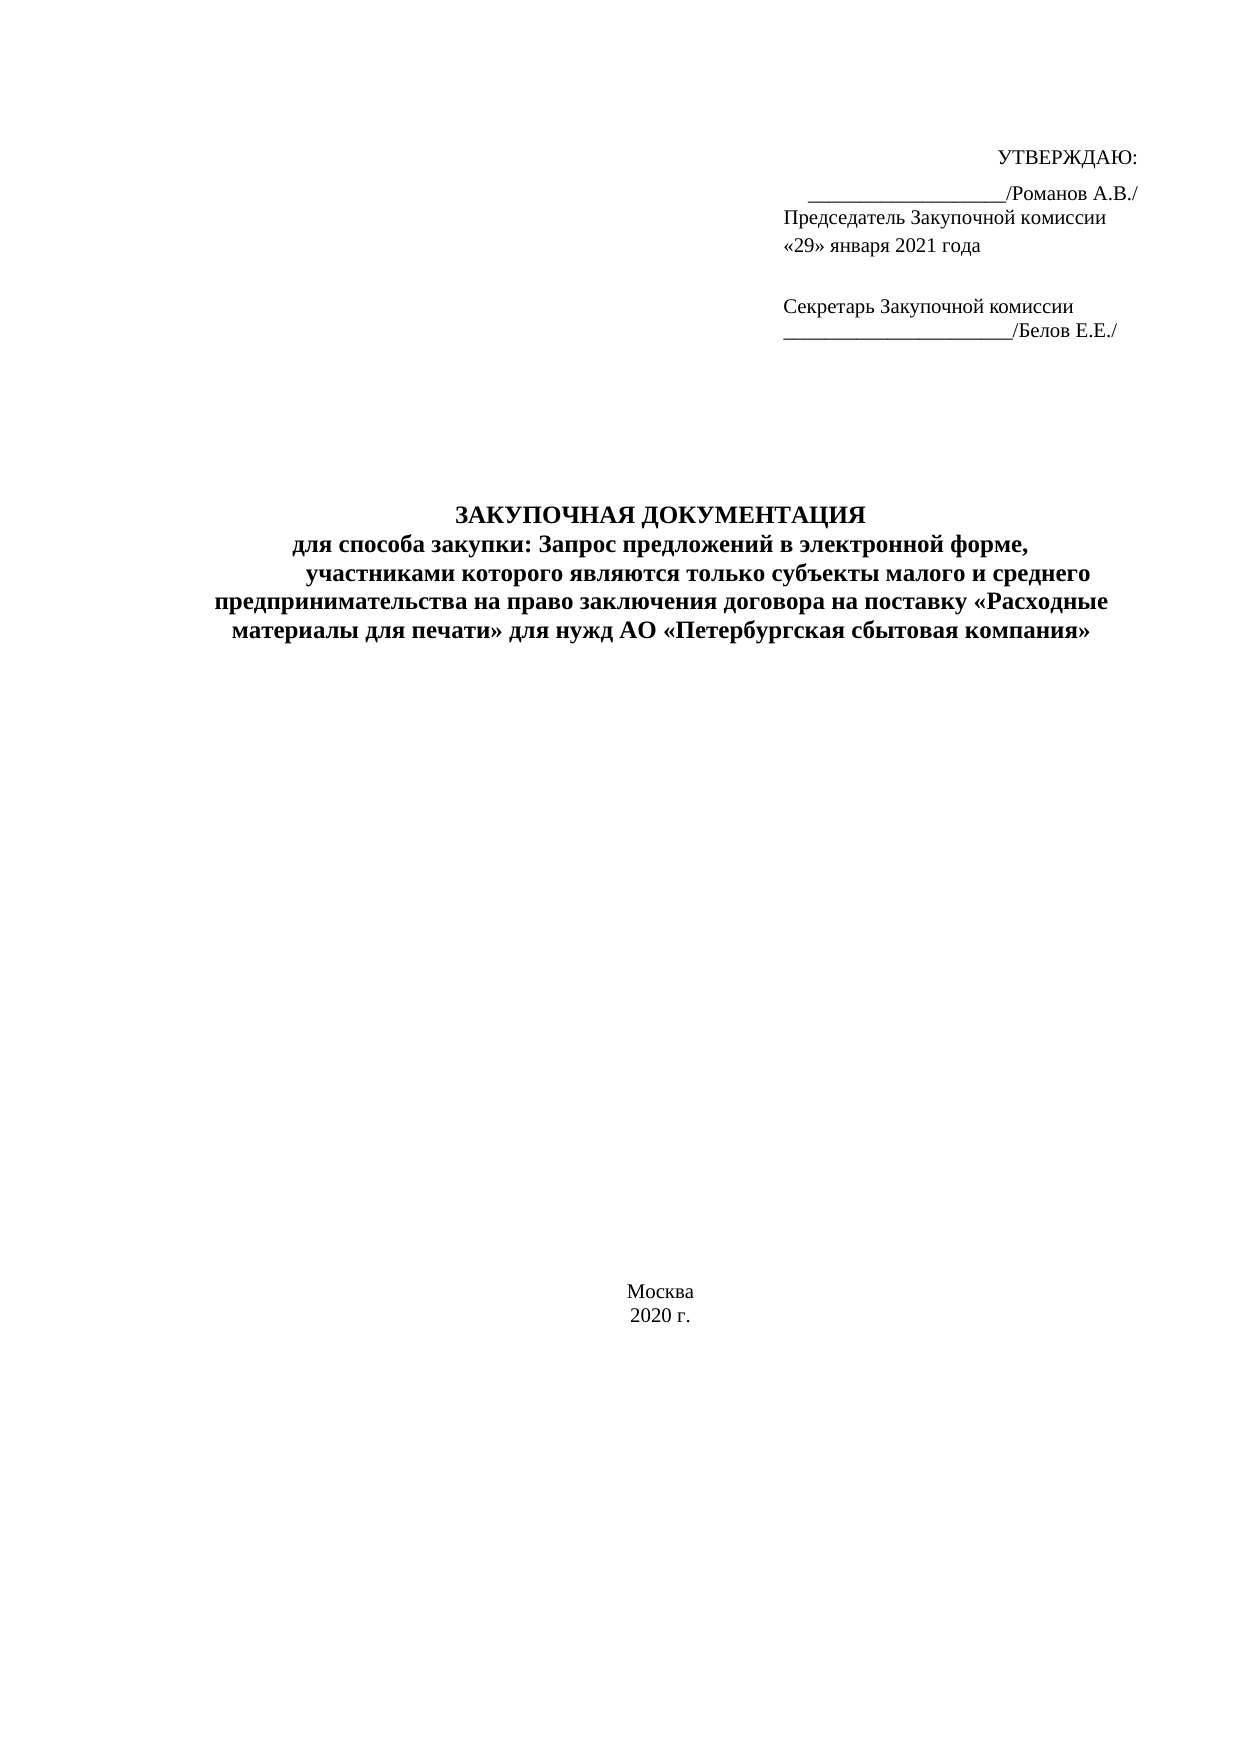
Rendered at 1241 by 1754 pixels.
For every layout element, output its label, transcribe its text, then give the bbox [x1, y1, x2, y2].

text Москва [148, 1279, 1172, 1303]
text Председатель Закупочной комиссии [783, 205, 1172, 229]
text участниками которого являются только субъекты малого и среднего предпринимательства на право заключения договора на поставку «Расходные материалы для печати» для нужд АО «Петербургская сбытовая компания» [161, 558, 1161, 644]
text 2020 г. [148, 1303, 1172, 1327]
text УТВЕРЖДАЮ: [148, 145, 1138, 169]
text ЗАКУПОЧНАЯ ДОКУМЕНТАЦИЯ [148, 500, 1172, 529]
text «29» января 2021 года [148, 233, 1172, 257]
text ______________________/Белов Е.Е./ [783, 318, 1172, 342]
text Секретарь Закупочной комиссии [783, 294, 1172, 318]
text ___________________/Романов А.В./ [148, 181, 1138, 205]
text для способа закупки: Запрос предложений в электронной форме, [148, 529, 1172, 558]
